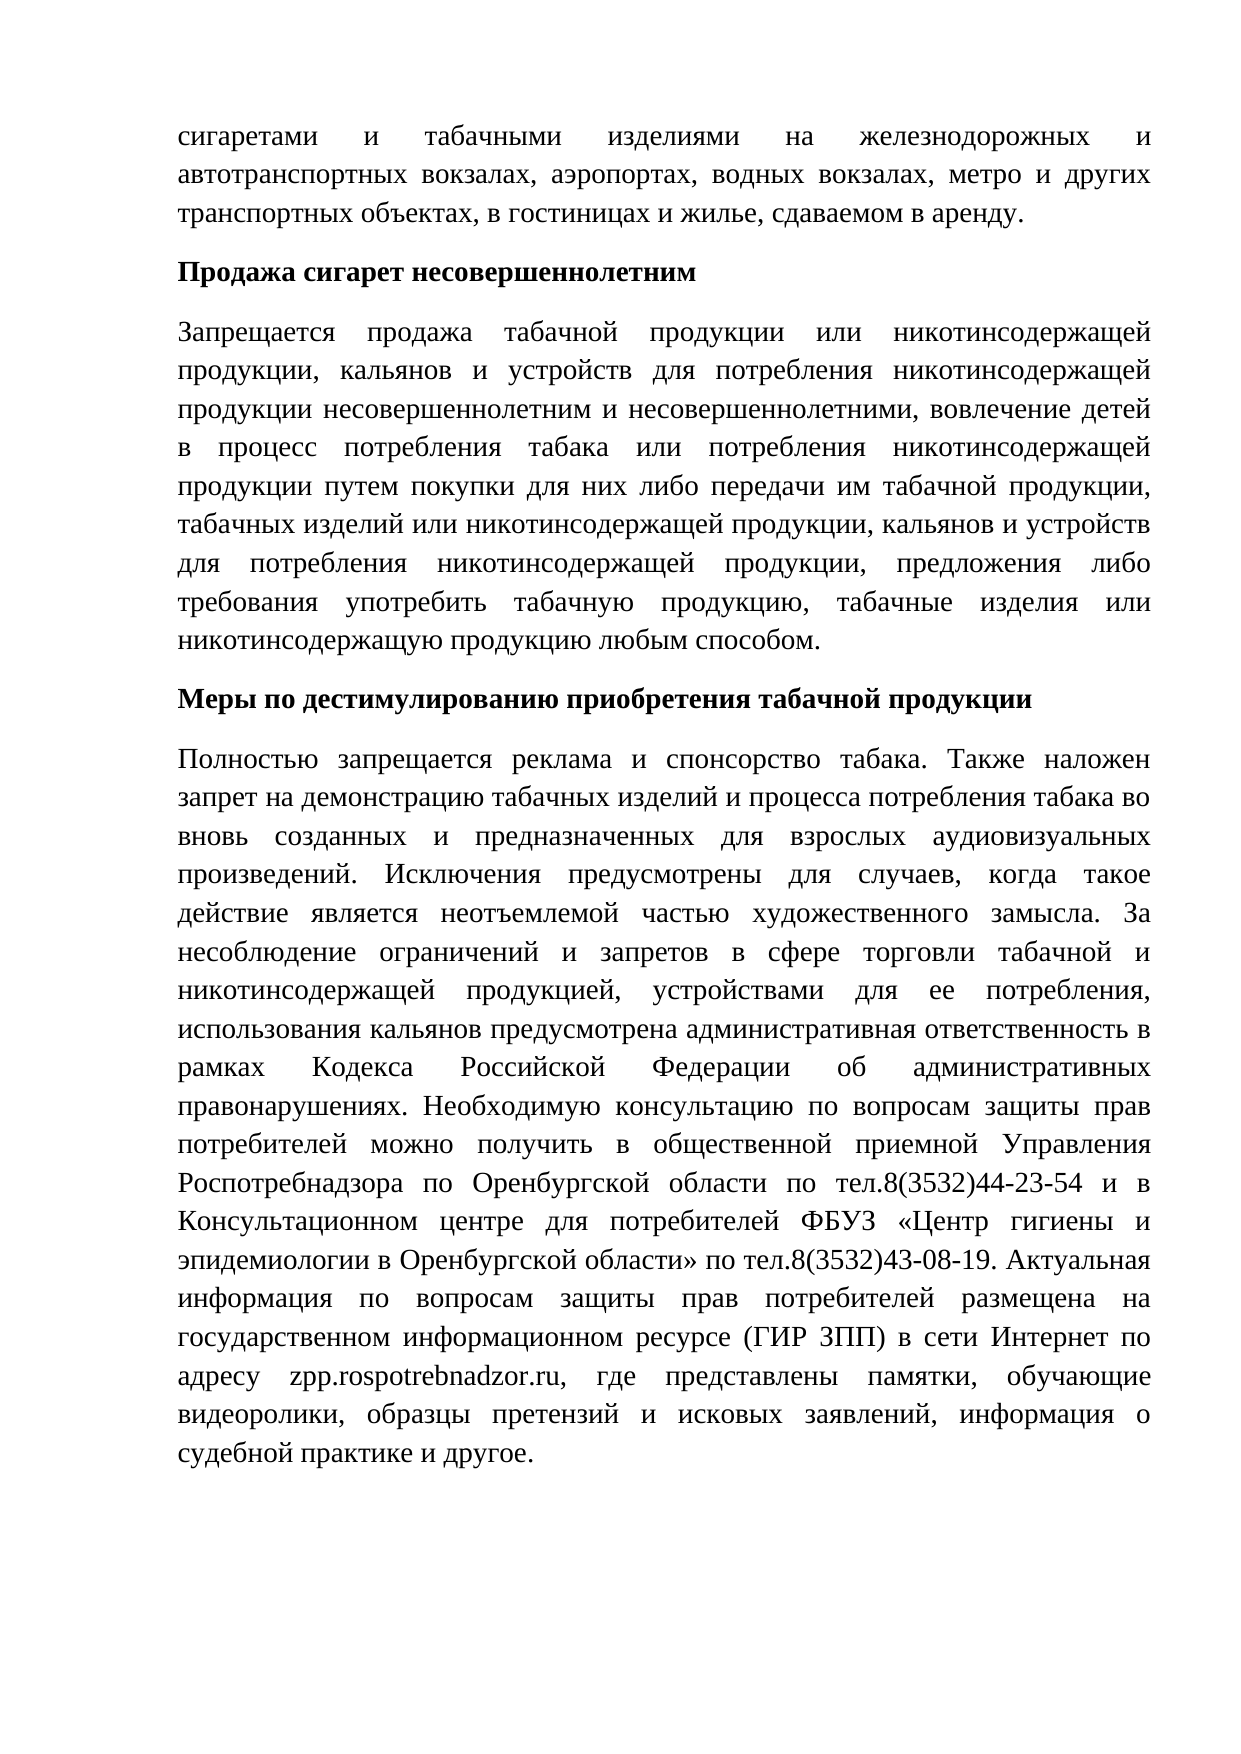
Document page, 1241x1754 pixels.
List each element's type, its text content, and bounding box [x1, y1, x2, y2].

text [177, 118, 1152, 229]
text Продажа сигарет несовершеннолетним [177, 254, 1152, 288]
text Запрещается продажа табачной продукции или никотинсодержащей продукции, кальянов и устройств для потребления никотинсодержащей продукции несовершеннолетним и несовершеннолетними, вовлечение детей в процесс потребления табака или потребления никотинсодержащей продукции путем покупки для них либо передачи им табачной продукции, табачных изделий или никотинсодержащей продукции, кальянов и устройств для потребления никотинсодержащей продукции, предложения либо требования употребить табачную продукцию, табачные изделия или никотинсодержащую продукцию любым способом. [177, 314, 1152, 656]
text Полностью запрещается реклама и спонсорство табака. Также наложен запрет на демонстрацию табачных изделий и процесса потребления табака во вновь созданных и предназначенных для взрослых аудиовизуальных произведений. Исключения предусмотрены для случаев, когда такое действие является неотъемлемой частью художественного замысла. За несоблюдение ограничений и запретов в сфере торговли табачной и никотинсодержащей продукцией, устройствами для ее потребления, использования кальянов предусмотрена административная ответственность в рамках Кодекса Российской Федерации об административных правонарушениях. Необходимую консультацию по вопросам защиты прав потребителей можно получить в общественной приемной Управления Роспотребнадзора по Оренбургской области по тел.8(3532)44-23-54 и в Консультационном центре для потребителей ФБУЗ «Центр гигиены и эпидемиологии в Оренбургской области» по тел.8(3532)43-08-19. Актуальная информация по вопросам защиты прав потребителей размещена на государственном информационном ресурсе (ГИР ЗПП) в сети Интернет по адресу zpp.rospotrebnadzor.ru, где представлены памятки, обучающие видеоролики, образцы претензий и исковых заявлений, информация о судебной практике и другое. [177, 741, 1152, 1468]
text Меры по дестимулированию приобретения табачной продукции [177, 682, 1152, 715]
